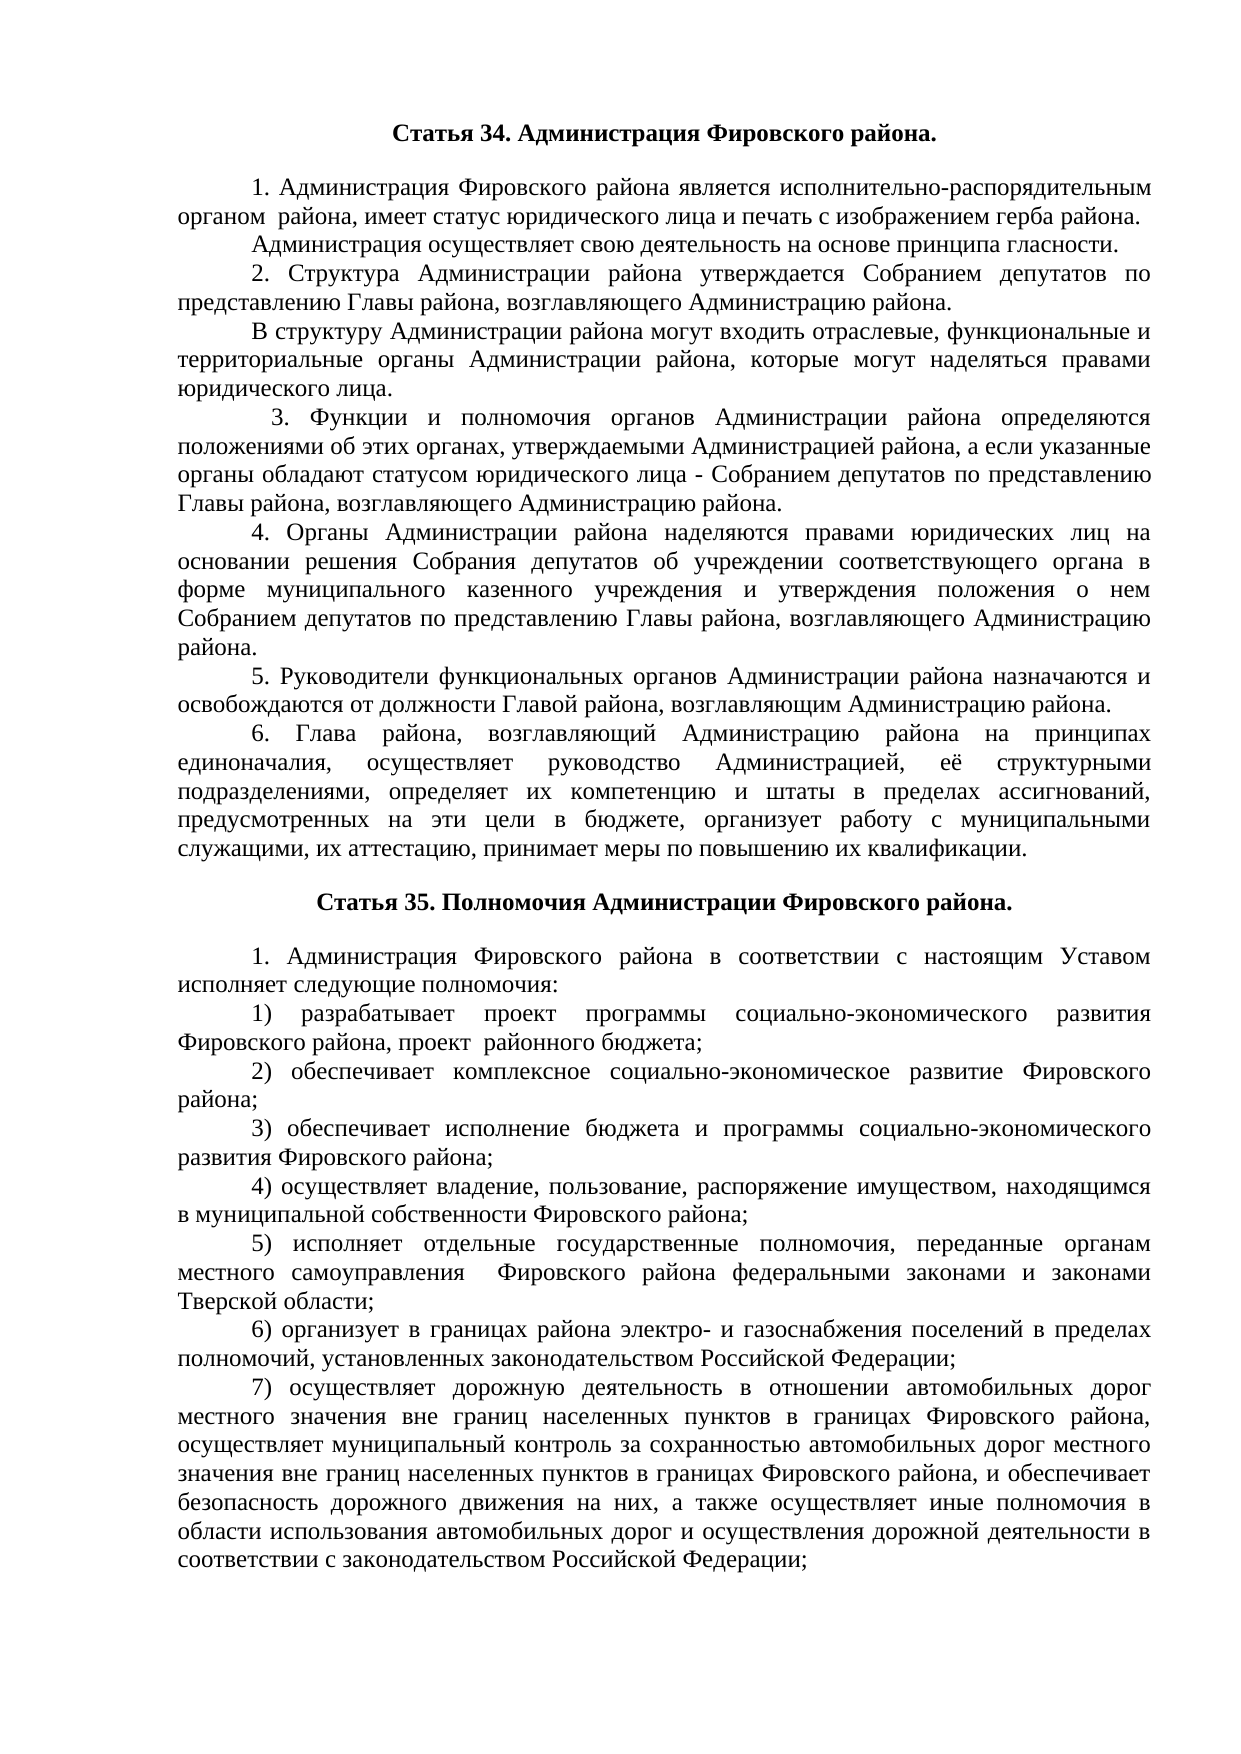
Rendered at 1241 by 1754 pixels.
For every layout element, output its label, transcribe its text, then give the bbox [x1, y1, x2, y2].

text 4. Органы Администрации района наделяются правами юридических лиц на основании решения Собрания депутатов об учреждении соответствующего органа в форме муниципального казенного учреждения и утверждения положения о нем Собранием депутатов по представлению Главы района, возглавляющего Администрацию района. [177, 517, 1152, 661]
text 2) обеспечивает комплексное социально-экономическое развитие Фировского района; [177, 1056, 1152, 1113]
text Администрация осуществляет свою деятельность на основе принципа гласности. [177, 229, 1152, 258]
text 5) исполняет отдельные государственные полномочия, переданные органам местного самоуправления Фировского района федеральными законами и законами Тверской области; [177, 1228, 1152, 1314]
text 3. Функции и полномочия органов Администрации района определяются положениями об этих органах, утверждаемыми Администрацией района, а если указанные органы обладают статусом юридического лица - Собранием депутатов по представлению Главы района, возглавляющего Администрацию района. [177, 402, 1152, 517]
text 1. Администрация Фировского района в соответствии с настоящим Уставом исполняет следующие полномочия: [177, 941, 1152, 998]
text 6) организует в границах района электро- и газоснабжения поселений в пределах полномочий, установленных законодательством Российской Федерации; [177, 1314, 1152, 1372]
text Статья 35. Полномочия Администрации Фировского района. [177, 887, 1152, 916]
text В структуру Администрации района могут входить отраслевые, функциональные и территориальные органы Администрации района, которые могут наделяться правами юридического лица. [177, 316, 1152, 402]
text 5. Руководители функциональных органов Администрации района назначаются и освобождаются от должности Главой района, возглавляющим Администрацию района. [177, 661, 1152, 718]
text 2. Структура Администрации района утверждается Собранием депутатов по представлению Главы района, возглавляющего Администрацию района. [177, 258, 1152, 316]
text 1) разрабатывает проект программы социально-экономического развития Фировского района, проект районного бюджета; [177, 998, 1152, 1056]
text 4) осуществляет владение, пользование, распоряжение имуществом, находящимся в муниципальной собственности Фировского района; [177, 1171, 1152, 1228]
text Статья 34. Администрация Фировского района. [177, 118, 1152, 147]
text 3) обеспечивает исполнение бюджета и программы социально-экономического развития Фировского района; [177, 1113, 1152, 1171]
text 1. Администрация Фировского района является исполнительно-распорядительным органом района, имеет статус юридического лица и печать с изображением герба района. [177, 172, 1152, 229]
text 6. Глава района, возглавляющий Администрацию района на принципах единоначалия, осуществляет руководство Администрацией, её структурными подразделениями, определяет их компетенцию и штаты в пределах ассигнований, предусмотренных на эти цели в бюджете, организует работу с муниципальными служащими, их аттестацию, принимает меры по повышению их квалификации. [177, 718, 1152, 862]
text 7) осуществляет дорожную деятельность в отношении автомобильных дорог местного значения вне границ населенных пунктов в границах Фировского района, осуществляет муниципальный контроль за сохранностью автомобильных дорог местного значения вне границ населенных пунктов в границах Фировского района, и обеспечивает безопасность дорожного движения на них, а также осуществляет иные полномочия в области использования автомобильных дорог и осуществления дорожной деятельности в соответствии с законодательством Российской Федерации; [177, 1372, 1152, 1573]
